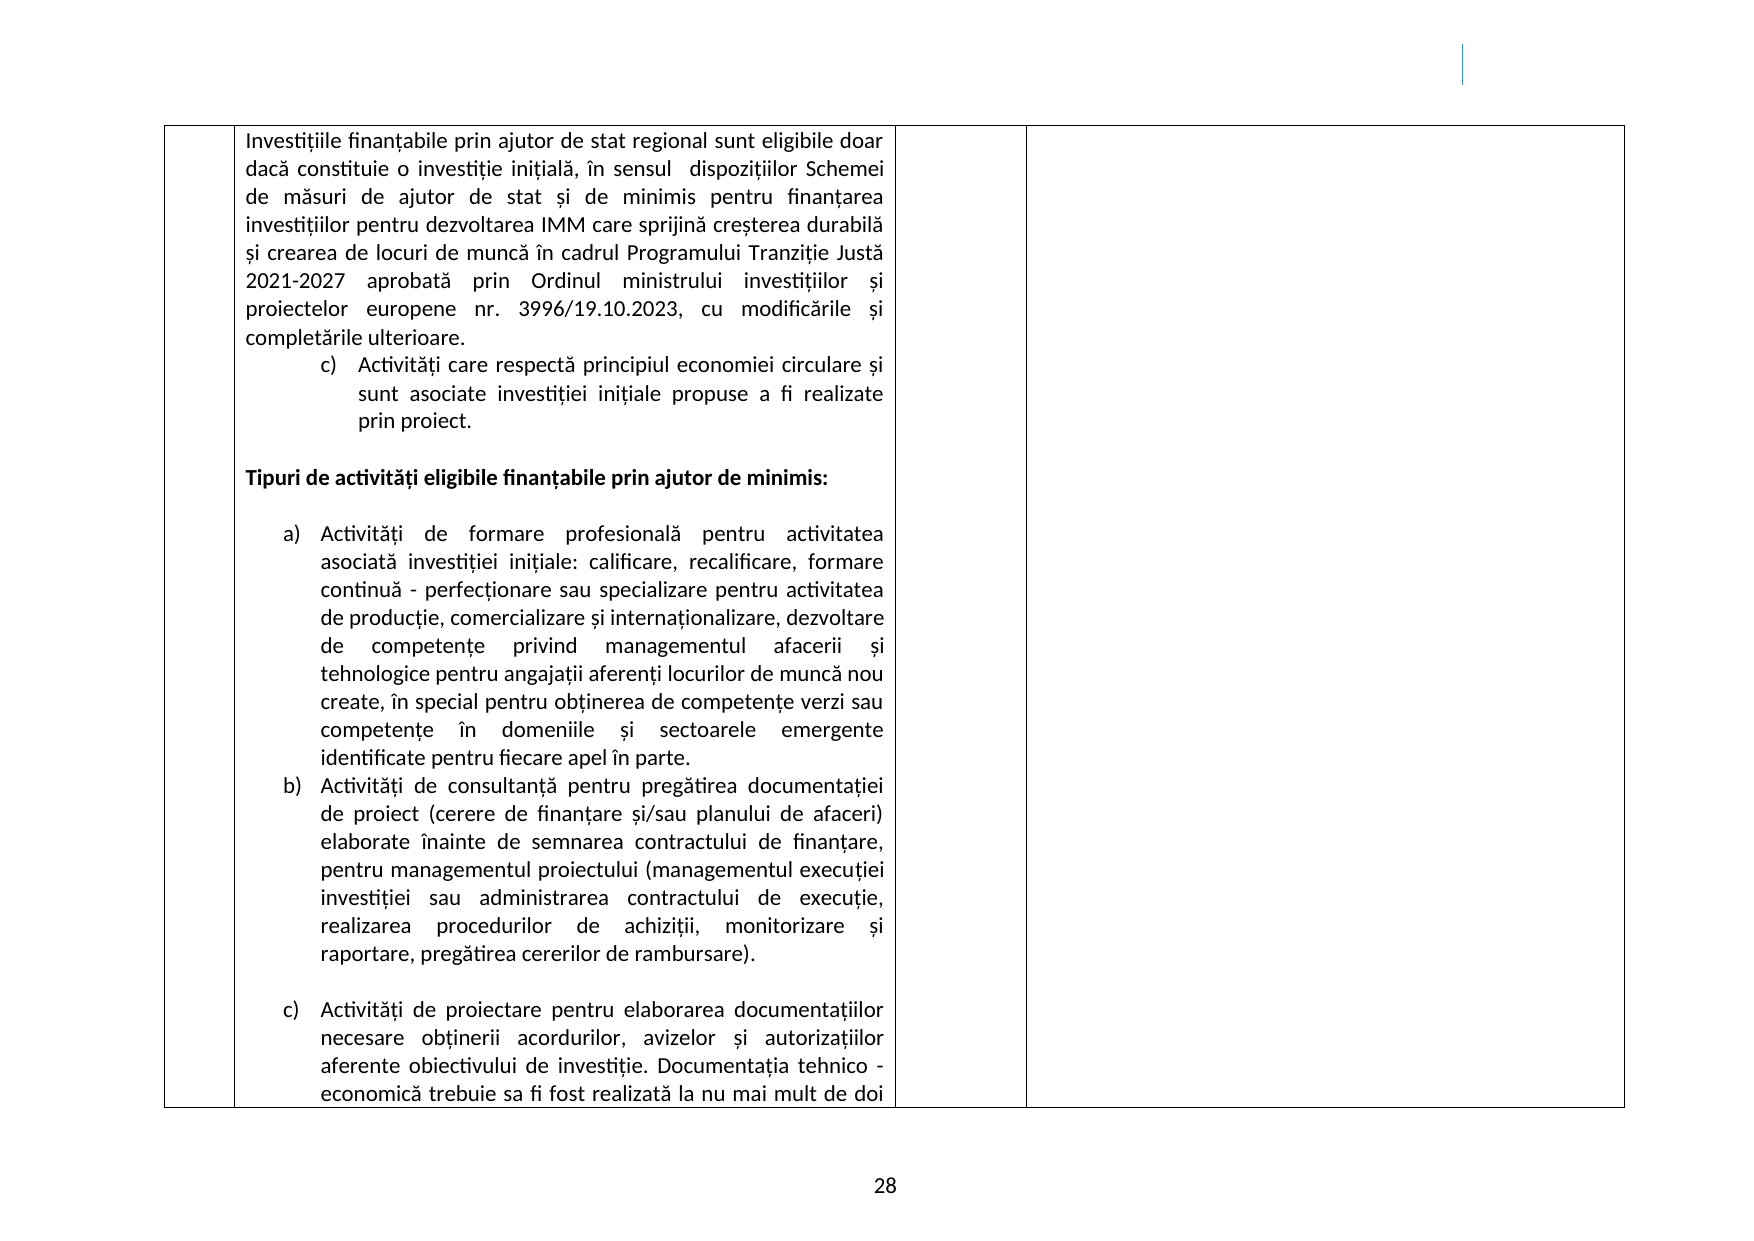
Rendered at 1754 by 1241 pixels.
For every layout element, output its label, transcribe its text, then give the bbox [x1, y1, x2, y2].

table_cell [1027, 126, 1624, 1107]
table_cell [235, 126, 895, 1107]
table_cell [896, 126, 1026, 1107]
table_cell 2 [165, 126, 234, 1107]
